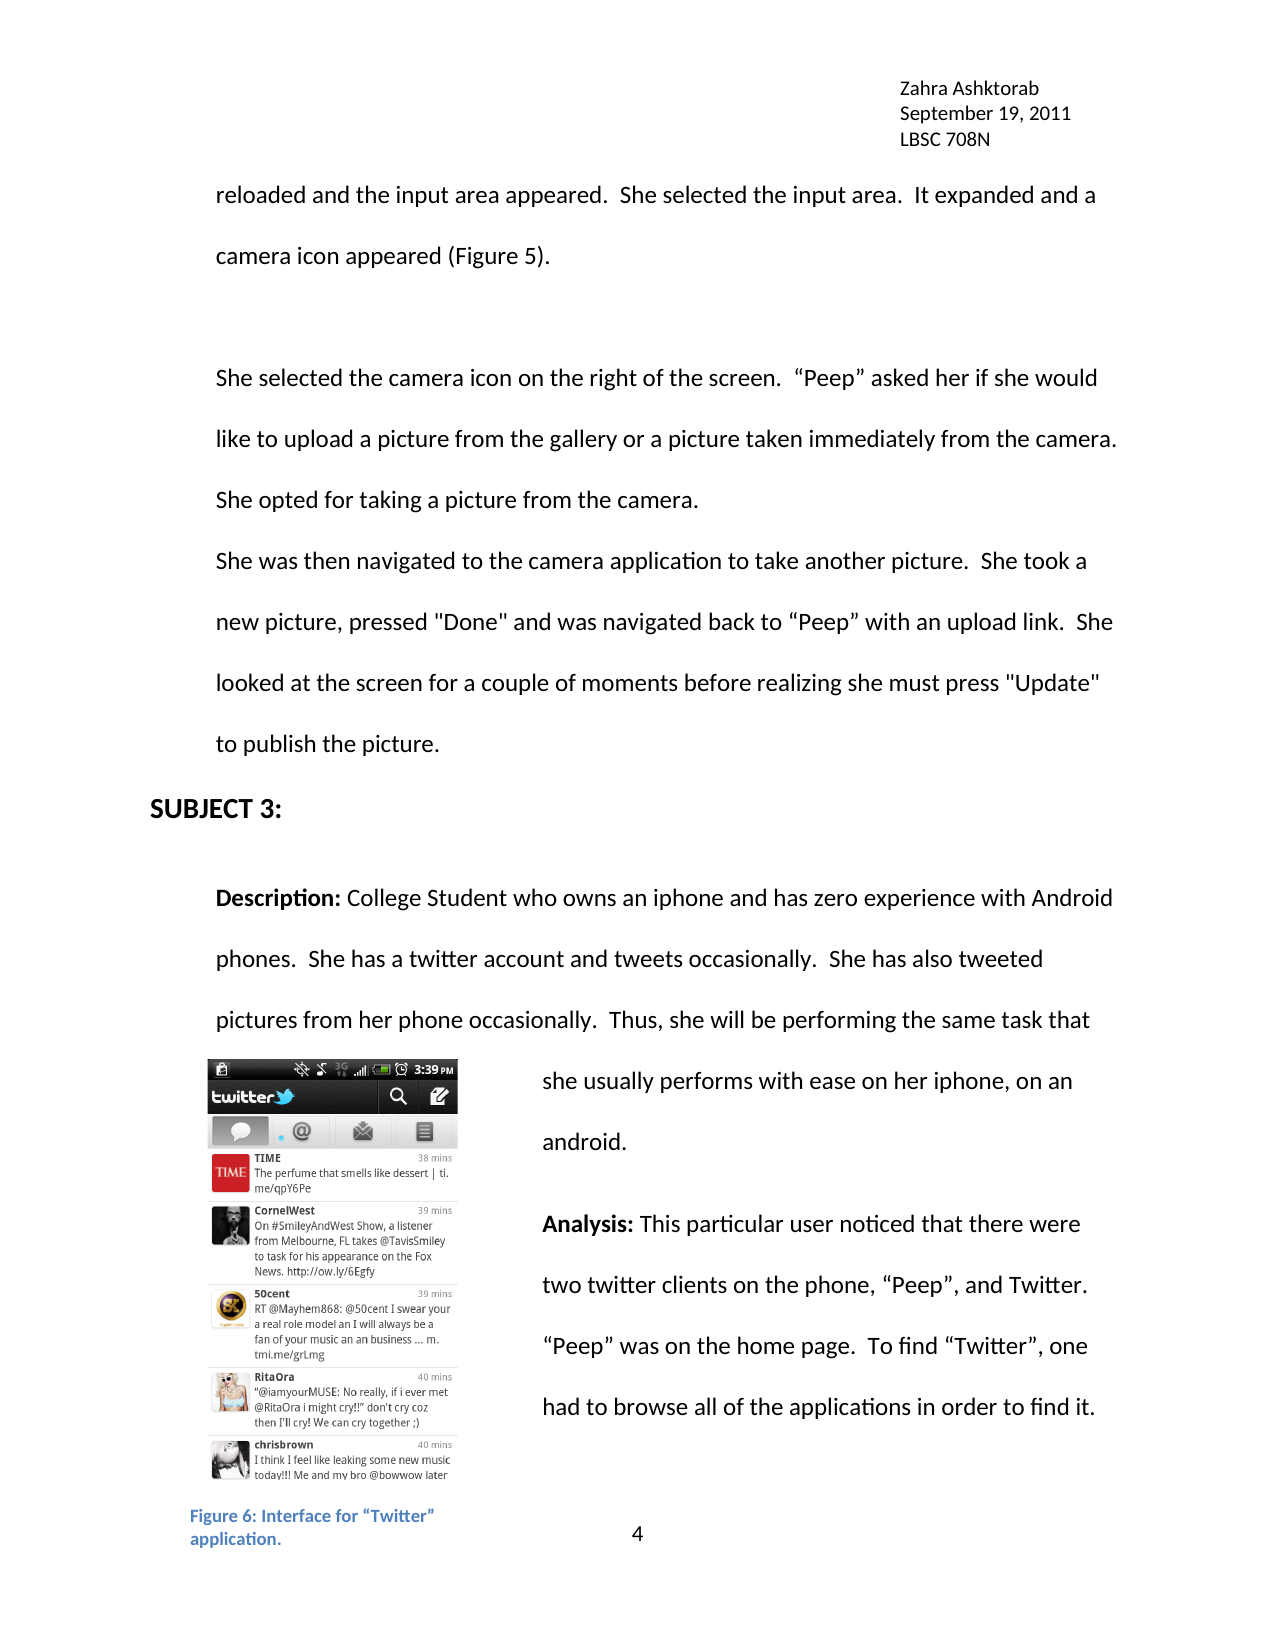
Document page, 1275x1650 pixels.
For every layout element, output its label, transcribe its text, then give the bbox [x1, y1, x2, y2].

text She was then navigated to the camera application to take another picture. She took a new picture, pressed "Done" and was navigated back to “Peep” with an upload link. She looked at the screen for a couple of moments before realizing she must press "Update" to publish the picture. [216, 546, 1125, 759]
text She selected the camera icon on the right of the screen. “Peep” asked her if she would like to upload a picture from the gallery or a picture taken immediately from the camera. She opted for taking a picture from the camera. [216, 362, 1125, 515]
text Description: College Student who owns an iphone and has zero experience with Android phones. She has a twitter account and tweets occasionally. She has also tweeted pictures from her phone occasionally. Thus, she will be performing the same task that she usually performs with ease on her iphone, on an android. [216, 882, 1125, 1156]
text SUBJECT 3: [150, 790, 1125, 825]
picture [207, 1059, 458, 1480]
